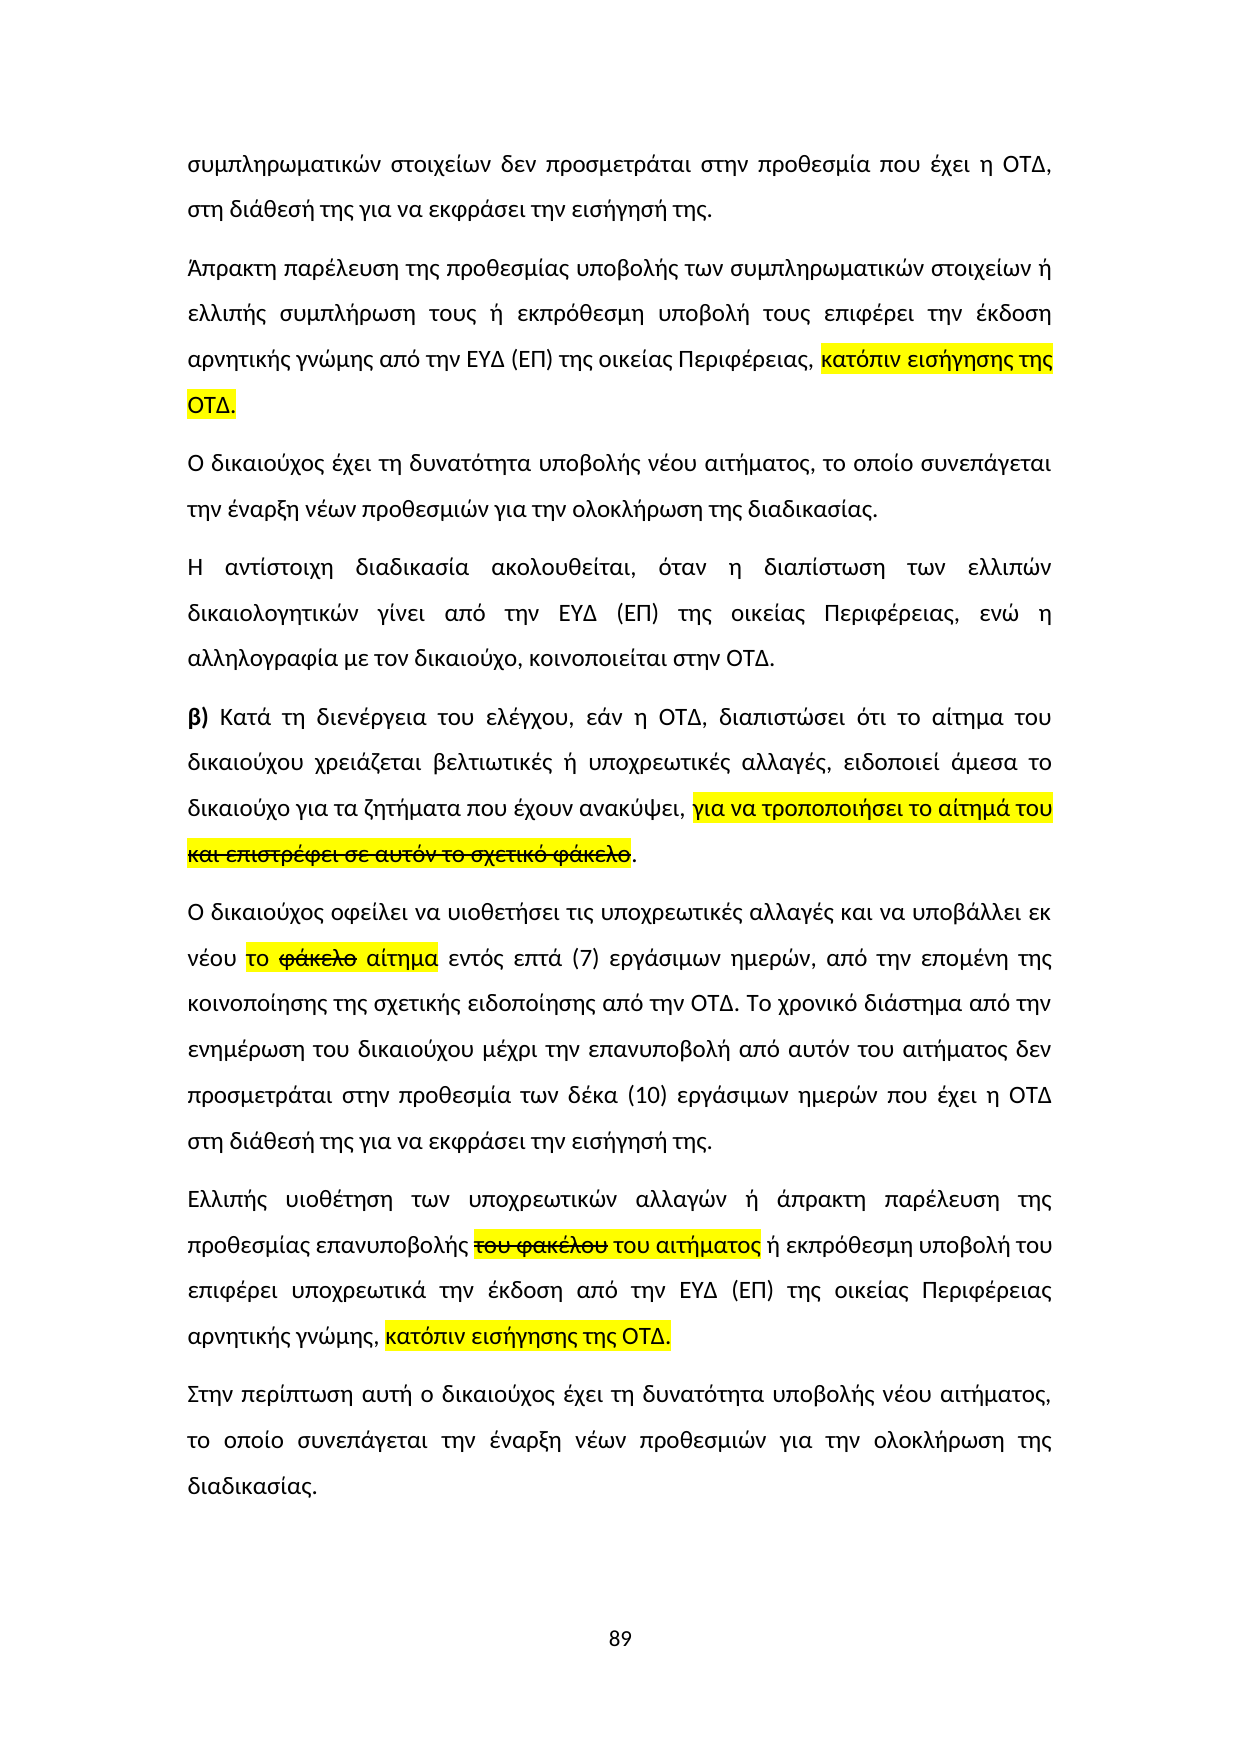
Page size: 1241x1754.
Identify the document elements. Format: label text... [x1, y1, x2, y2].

text Ελλιπής υιοθέτηση των υποχρεωτικών αλλαγών ή άπρακτη παρέλευση της προθεσμίας επανυποβολής του φακέλου του αιτήματος ή εκπρόθεσμη υποβολή του επιφέρει υποχρεωτικά την έκδοση από την ΕΥΔ (ΕΠ) της οικείας Περιφέρειας αρνητικής γνώμης, κατόπιν εισήγησης της ΟΤΔ. [187, 1183, 1053, 1351]
text Ο δικαιούχος οφείλει να υιοθετήσει τις υποχρεωτικές αλλαγές και να υποβάλλει εκ νέου το φάκελο αίτημα εντός επτά (7) εργάσιμων ημερών, από την επομένη της κοινοποίησης της σχετικής ειδοποίησης από την ΟΤΔ. Το χρονικό διάστημα από την ενημέρωση του δικαιούχου μέχρι την επανυποβολή από αυτόν του αιτήματος δεν προσμετράται στην προθεσμία των δέκα (10) εργάσιμων ημερών που έχει η ΟΤΔ στη διάθεσή της για να εκφράσει την εισήγησή της. [187, 896, 1053, 1155]
text Στην περίπτωση αυτή ο δικαιούχος έχει τη δυνατότητα υποβολής νέου αιτήματος, το οποίο συνεπάγεται την έναρξη νέων προθεσμιών για την ολοκλήρωση της διαδικασίας. [187, 1378, 1053, 1500]
text Ο δικαιούχος έχει τη δυνατότητα υποβολής νέου αιτήματος, το οποίο συνεπάγεται την έναρξη νέων προθεσμιών για την ολοκλήρωση της διαδικασίας. [187, 447, 1053, 523]
text Άπρακτη παρέλευση της προθεσμίας υποβολής των συμπληρωματικών στοιχείων ή ελλιπής συμπλήρωση τους ή εκπρόθεσμη υποβολή τους επιφέρει την έκδοση αρνητικής γνώμης από την ΕΥΔ (ΕΠ) της οικείας Περιφέρειας, κατόπιν εισήγησης της ΟΤΔ. [187, 252, 1053, 419]
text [187, 148, 1053, 224]
text β) Κατά τη διενέργεια του ελέγχου, εάν η ΟΤΔ, διαπιστώσει ότι το αίτημα του δικαιούχου χρειάζεται βελτιωτικές ή υποχρεωτικές αλλαγές, ειδοποιεί άμεσα το δικαιούχο για τα ζητήματα που έχουν ανακύψει, για να τροποποιήσει το αίτημά του και επιστρέφει σε αυτόν το σχετικό φάκελο. [187, 701, 1053, 868]
text Η αντίστοιχη διαδικασία ακολουθείται, όταν η διαπίστωση των ελλιπών δικαιολογητικών γίνει από την ΕΥΔ (ΕΠ) της οικείας Περιφέρειας, ενώ η αλληλογραφία με τον δικαιούχο, κοινοποιείται στην ΟΤΔ. [187, 551, 1053, 673]
